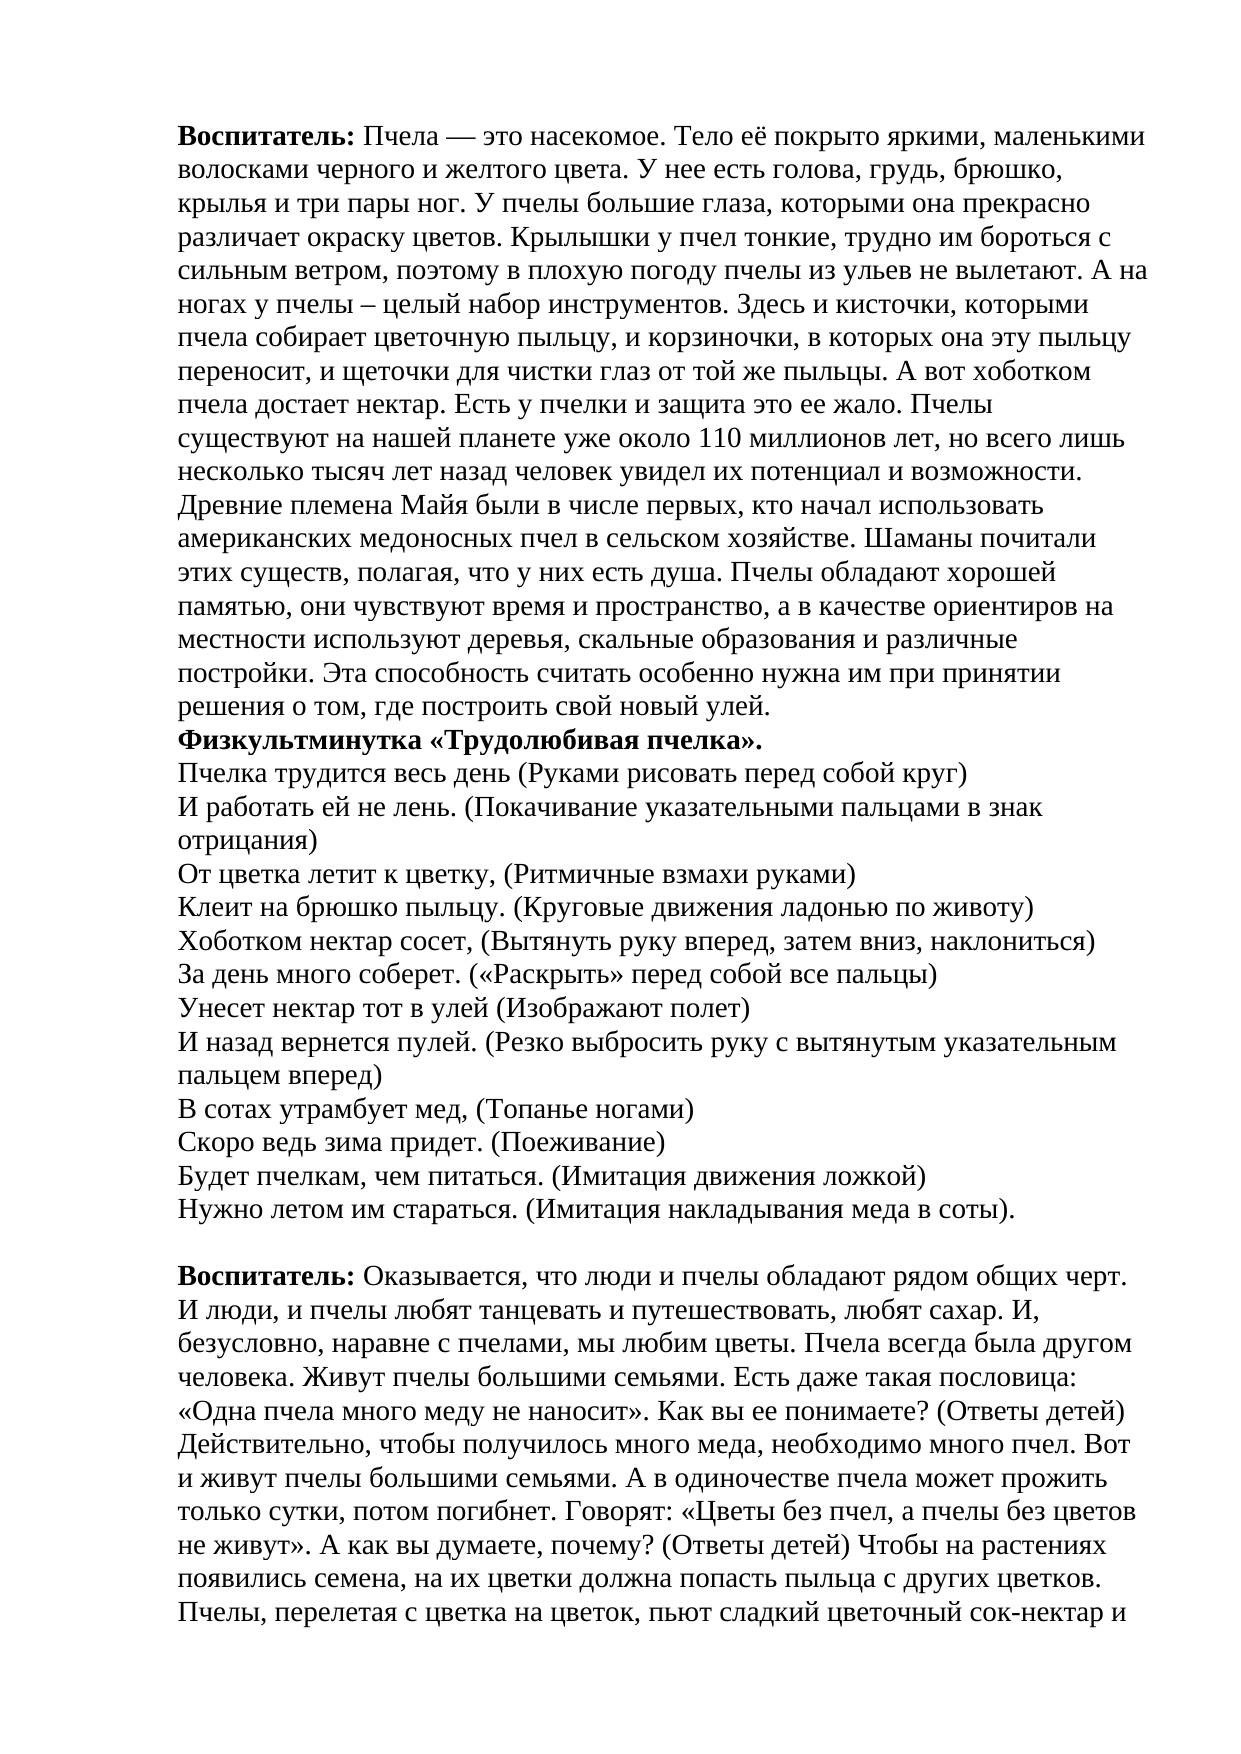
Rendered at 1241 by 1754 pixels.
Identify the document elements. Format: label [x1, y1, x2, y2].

text [177, 118, 1152, 1627]
